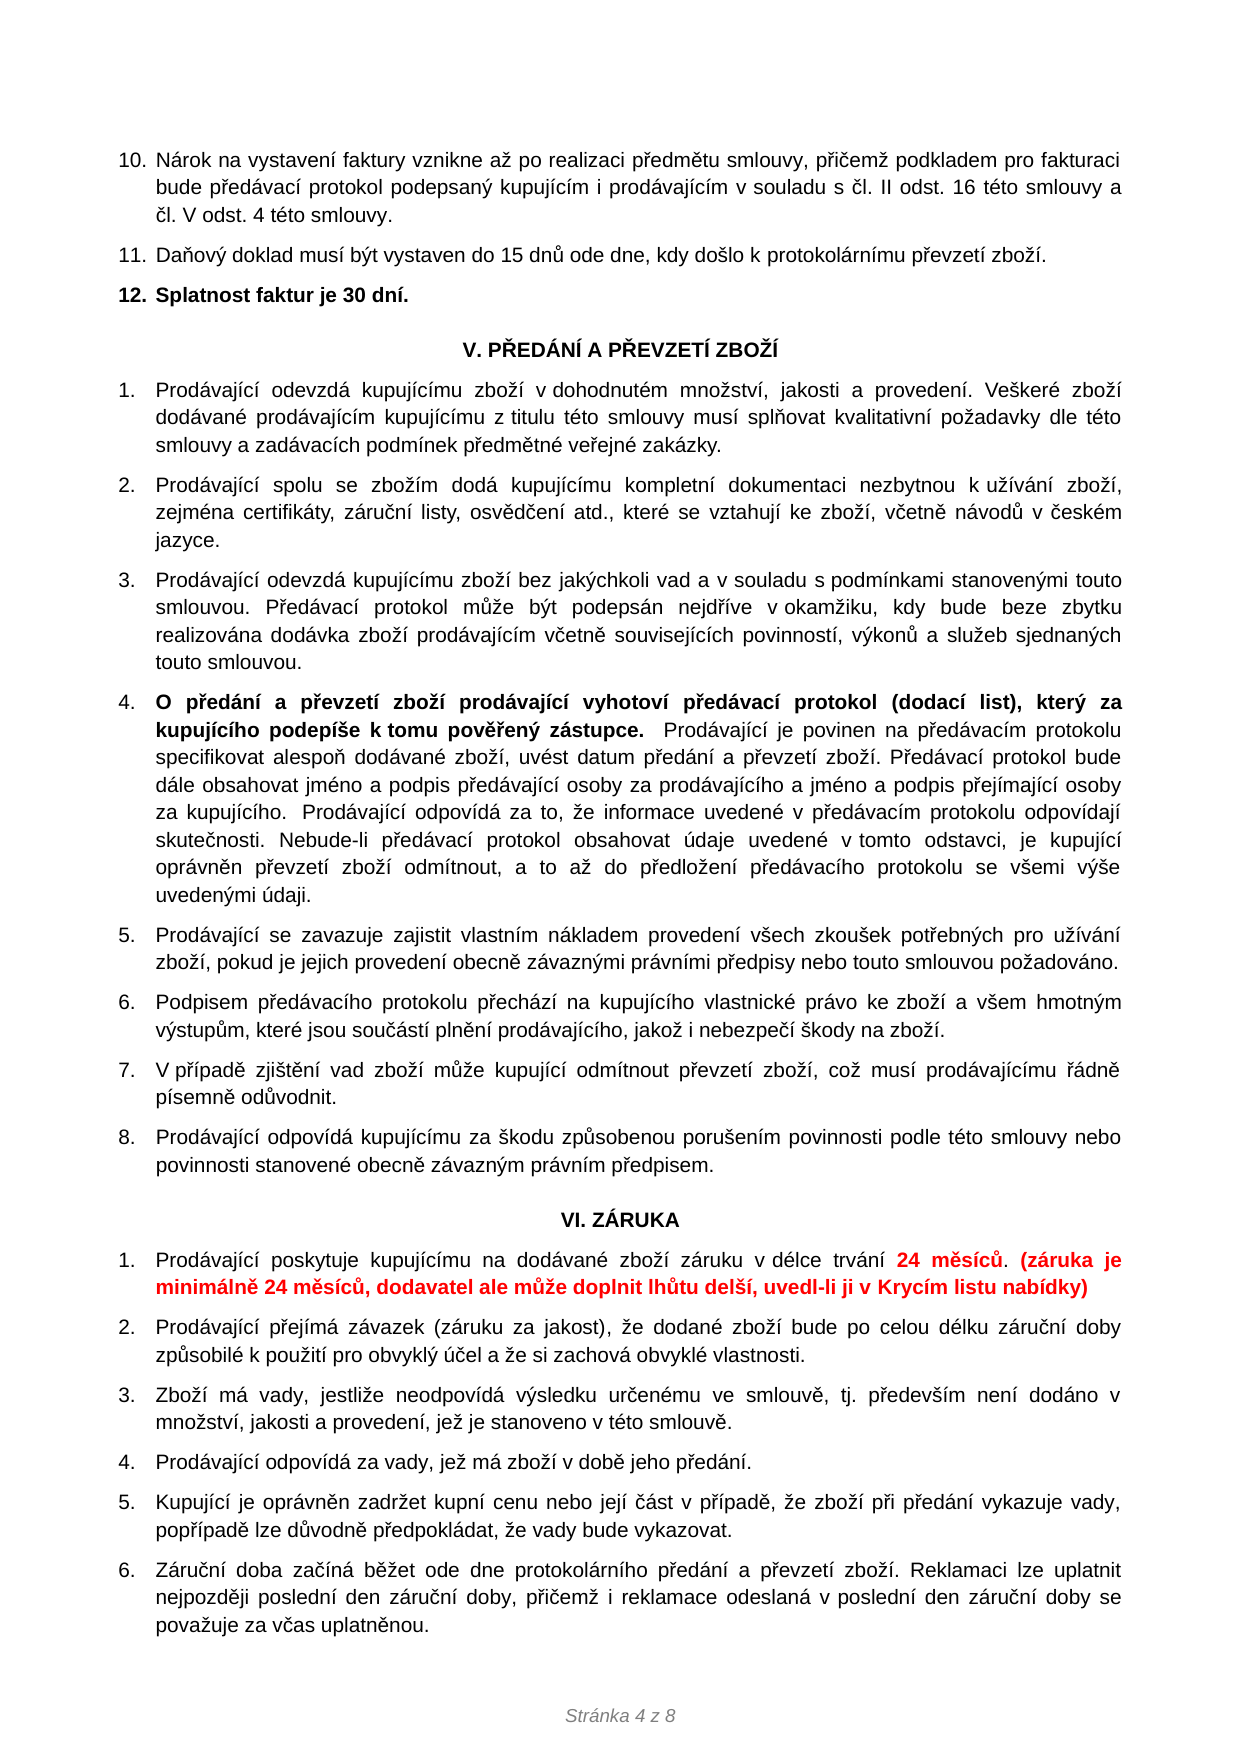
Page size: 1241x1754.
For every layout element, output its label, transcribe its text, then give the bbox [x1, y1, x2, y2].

list O předání a převzetí zboží prodávající vyhotoví předávací protokol (dodací list), který za kupujícího podepíše k tomu pověřený zástupce. Prodávající je povinen na předávacím protokolu specifikovat alespoň dodávané zboží, uvést datum předání a převzetí zboží. Předávací protokol bude dále obsahovat jméno a podpis předávající osoby za prodávajícího a jméno a podpis přejímající osoby za kupujícího. Prodávající odpovídá za to, že informace uvedené v předávacím protokolu odpovídají skutečnosti. Nebude-li předávací protokol obsahovat údaje uvedené v tomto odstavci, je kupující oprávněn převzetí zboží odmítnout, a to až do předložení předávacího protokolu se všemi výše uvedenými údaji. [118, 690, 1122, 907]
list Prodávající odevzdá kupujícímu zboží v dohodnutém množství, jakosti a provedení. Veškeré zboží dodávané prodávajícím kupujícímu z titulu této smlouvy musí splňovat kvalitativní požadavky dle této smlouvy a zadávacích podmínek předmětné veřejné zakázky. [118, 378, 1122, 457]
list V případě zjištění vad zboží může kupující odmítnout převzetí zboží, což musí prodávajícímu řádně písemně odůvodnit. [118, 1058, 1122, 1109]
text V. PŘEDÁNÍ A PŘEVZETÍ ZBOŽÍ [118, 338, 1122, 362]
list Kupující je oprávněn zadržet kupní cenu nebo její část v případě, že zboží při předání vykazuje vady, popřípadě lze důvodně předpokládat, že vady bude vykazovat. [118, 1490, 1122, 1542]
list Prodávající se zavazuje zajistit vlastním nákladem provedení všech zkoušek potřebných pro užívání zboží, pokud je jejich provedení obecně závaznými právními předpisy nebo touto smlouvou požadováno. [118, 923, 1122, 974]
list Prodávající spolu se zbožím dodá kupujícímu kompletní dokumentaci nezbytnou k užívání zboží, zejména certifikáty, záruční listy, osvědčení atd., které se vztahují ke zboží, včetně návodů v českém jazyce. [118, 473, 1122, 552]
list Podpisem předávacího protokolu přechází na kupujícího vlastnické právo ke zboží a všem hmotným výstupům, které jsou součástí plnění prodávajícího, jakož i nebezpečí škody na zboží. [118, 990, 1122, 1042]
list Prodávající odpovídá kupujícímu za škodu způsobenou porušením povinnosti podle této smlouvy nebo povinnosti stanovené obecně závazným právním předpisem. [118, 1125, 1122, 1177]
list Záruční doba začíná běžet ode dne protokolárního předání a převzetí zboží. Reklamaci lze uplatnit nejpozději poslední den záruční doby, přičemž i reklamace odeslaná v poslední den záruční doby se považuje za včas uplatněnou. [118, 1558, 1122, 1637]
list Zboží má vady, jestliže neodpovídá výsledku určenému ve smlouvě, tj. především není dodáno v množství, jakosti a provedení, jež je stanoveno v této smlouvě. [118, 1383, 1122, 1434]
list Prodávající odevzdá kupujícímu zboží bez jakýchkoli vad a v souladu s podmínkami stanovenými touto smlouvou. Předávací protokol může být podepsán nejdříve v okamžiku, kdy bude beze zbytku realizována dodávka zboží prodávajícím včetně souvisejících povinností, výkonů a služeb sjednaných touto smlouvou. [118, 568, 1122, 674]
list Splatnost faktur je 30 dní. [118, 283, 1122, 307]
text VI. ZÁRUKA [118, 1208, 1122, 1232]
list Daňový doklad musí být vystaven do 15 dnů ode dne, kdy došlo k protokolárnímu převzetí zboží. [118, 243, 1122, 267]
list Nárok na vystavení faktury vznikne až po realizaci předmětu smlouvy, přičemž podkladem pro fakturaci bude předávací protokol podepsaný kupujícím i prodávajícím v souladu s čl. II odst. 16 této smlouvy a čl. V odst. 4 této smlouvy. [118, 148, 1122, 227]
list Prodávající přejímá závazek (záruku za jakost), že dodané zboží bude po celou délku záruční doby způsobilé k použití pro obvyklý účel a že si zachová obvyklé vlastnosti. [118, 1315, 1122, 1367]
list Prodávající poskytuje kupujícímu na dodávané zboží záruku v délce trvání 24 měsíců. (záruka je minimálně 24 měsíců, dodavatel ale může doplnit lhůtu delší, uvedl-li ji v Krycím listu nabídky) [118, 1248, 1122, 1299]
list Prodávající odpovídá za vady, jež má zboží v době jeho předání. [118, 1450, 1122, 1474]
